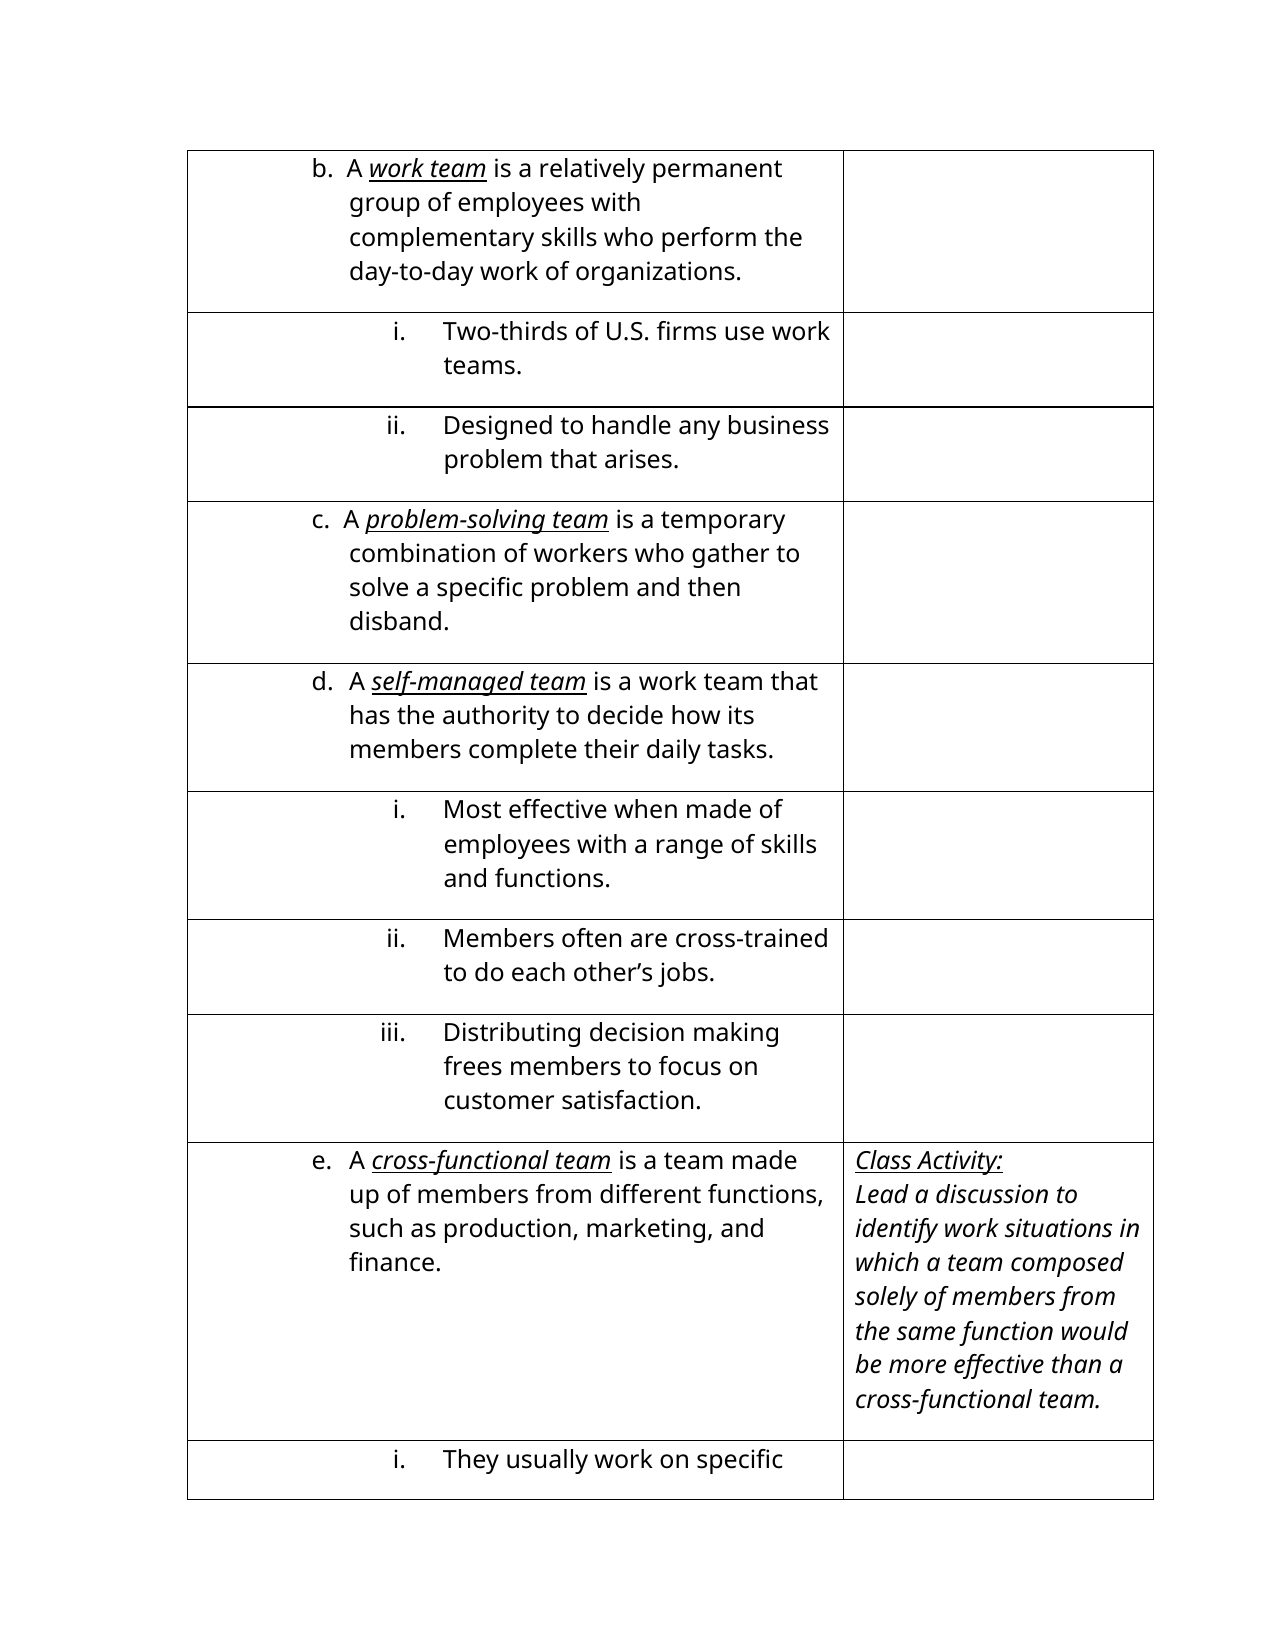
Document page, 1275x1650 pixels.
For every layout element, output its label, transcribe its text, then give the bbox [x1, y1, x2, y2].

table_cell c. A problem-solving team is a temporary combination of workers who gather to solve a specific problem and then disband. [188, 502, 843, 663]
table_cell A cross-functional team is a team made up of members from different functions, such as production, marketing, and finance. [188, 1143, 843, 1440]
table_cell [844, 1015, 1153, 1142]
table_cell Class Activity: Lead a discussion to identify work situations in which a team composed solely of members from the same function would be more effective than a cross-functional team. [844, 1143, 1153, 1440]
table_cell Members often are cross-trained to do each other’s jobs. [188, 920, 843, 1013]
table_cell b. A work team is a relatively permanent group of employees with complementary skills who perform the day-to-day work of organizations. [188, 151, 843, 312]
table_cell Two-thirds of U.S. firms use work teams. [188, 313, 843, 406]
table_cell [844, 792, 1153, 919]
table_cell [844, 1441, 1153, 1499]
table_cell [188, 1441, 843, 1499]
table_cell Most effective when made of employees with a range of skills and functions. [188, 792, 843, 919]
table_cell [844, 502, 1153, 663]
table_cell [844, 664, 1153, 791]
table_cell A self-managed team is a work team that has the authority to decide how its members complete their daily tasks. [188, 664, 843, 791]
table_cell [844, 151, 1153, 312]
table_cell [844, 408, 1153, 501]
table_cell Designed to handle any business problem that arises. [188, 408, 843, 501]
table_cell Distributing decision making frees members to focus on customer satisfaction. [188, 1015, 843, 1142]
table_cell [844, 920, 1153, 1013]
table_cell [844, 313, 1153, 406]
